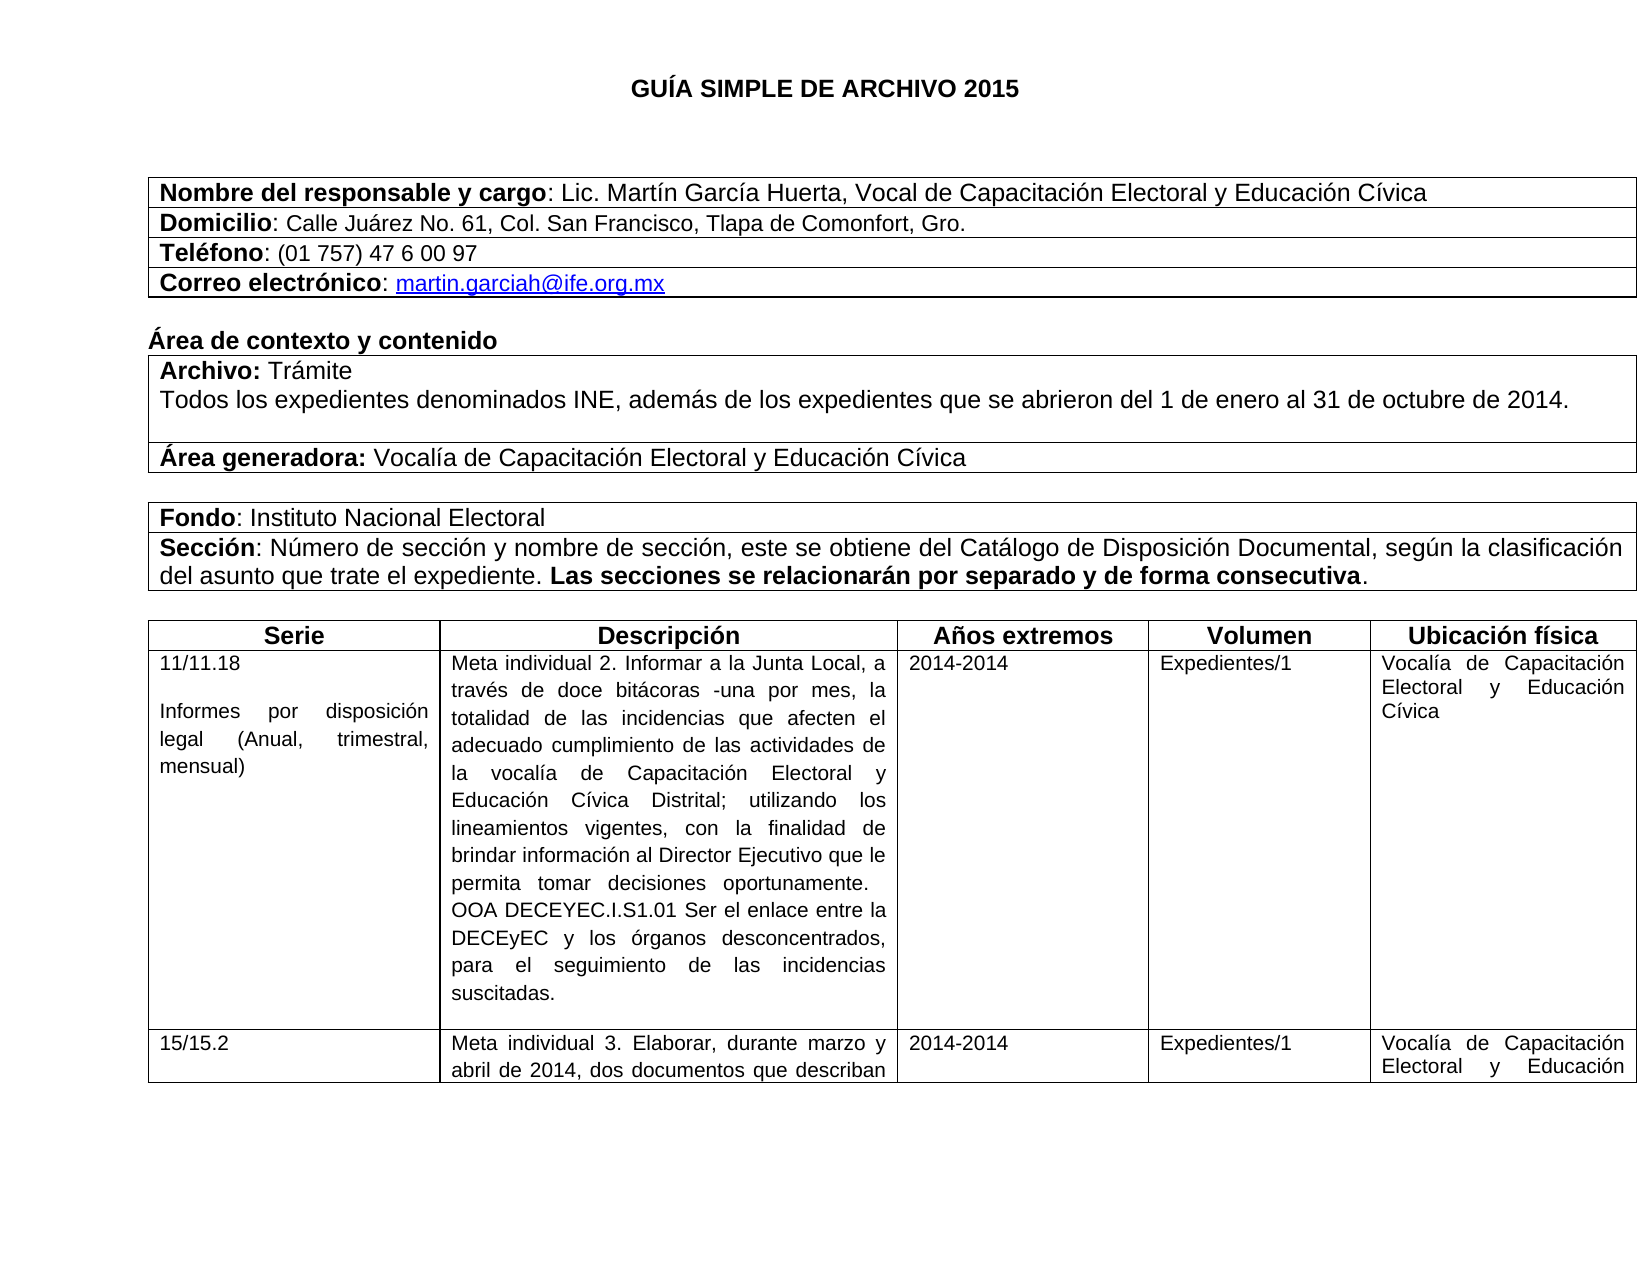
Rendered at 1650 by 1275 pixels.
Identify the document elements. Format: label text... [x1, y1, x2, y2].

table_header Volumen [1149, 621, 1370, 650]
table_header Archivo: Trámite Todos los expedientes denominados INE, además de los expedientes que se abrieron del 1 de enero al 31 de octubre de 2014. [149, 356, 1636, 442]
table_cell Correo electrónico: martin.garciah@ife.org.mx [149, 268, 1636, 296]
table_cell 2014-2014 [898, 1030, 1148, 1082]
table_cell Meta individual 2. Informar a la Junta Local, a través de doce bitácoras -una por mes, la totalidad de las incidencias que afecten el adecuado cumplimiento de las actividades de la vocalía de Capacitación Electoral y Educación Cívica Distrital; utilizando los lineamientos vigentes, con la finalidad de brindar información al Director Ejecutivo que le permita tomar decisiones oportunamente. OOA DECEYEC.I.S1.01 Ser el enlace entre la DECEyEC y los órganos desconcentrados, para el seguimiento de las incidencias suscitadas. [441, 651, 897, 1029]
table_header Ubicación física [1371, 621, 1636, 650]
table_cell Expedientes/1 [1149, 1030, 1370, 1082]
table_header Años extremos [898, 621, 1148, 650]
table_cell 11/11.18 Informes por disposición legal (Anual, trimestral, mensual) [149, 651, 439, 1029]
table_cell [1371, 1030, 1636, 1082]
table_cell Vocalía de Capacitación Electoral y Educación Cívica [1371, 651, 1636, 1029]
table_cell Expedientes/1 [1149, 651, 1370, 1029]
table_cell Teléfono: (01 757) 47 6 00 97 [149, 238, 1636, 267]
table_cell Sección: Número de sección y nombre de sección, este se obtiene del Catálogo de Disposición Documental, según la clasificación del asunto que trate el expediente. Las secciones se relacionarán por separado y de forma consecutiva. [149, 533, 1636, 590]
table_cell Área generadora: Vocalía de Capacitación Electoral y Educación Cívica [149, 443, 1636, 472]
table_cell Domicilio: Calle Juárez No. 61, Col. San Francisco, Tlapa de Comonfort, Gro. [149, 208, 1636, 237]
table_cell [149, 1030, 439, 1082]
table_cell Nombre del responsable y cargo: Lic. Martín García Huerta, Vocal de Capacitación Electoral y Educación Cívica [149, 178, 1636, 207]
table_header Serie [149, 621, 439, 650]
table_header Descripción [441, 621, 897, 650]
table_header Fondo: Instituto Nacional Electoral [149, 503, 1636, 532]
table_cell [441, 1030, 897, 1082]
text Área de contexto y contenido [148, 326, 1502, 355]
table_cell 2014-2014 [898, 651, 1148, 1029]
